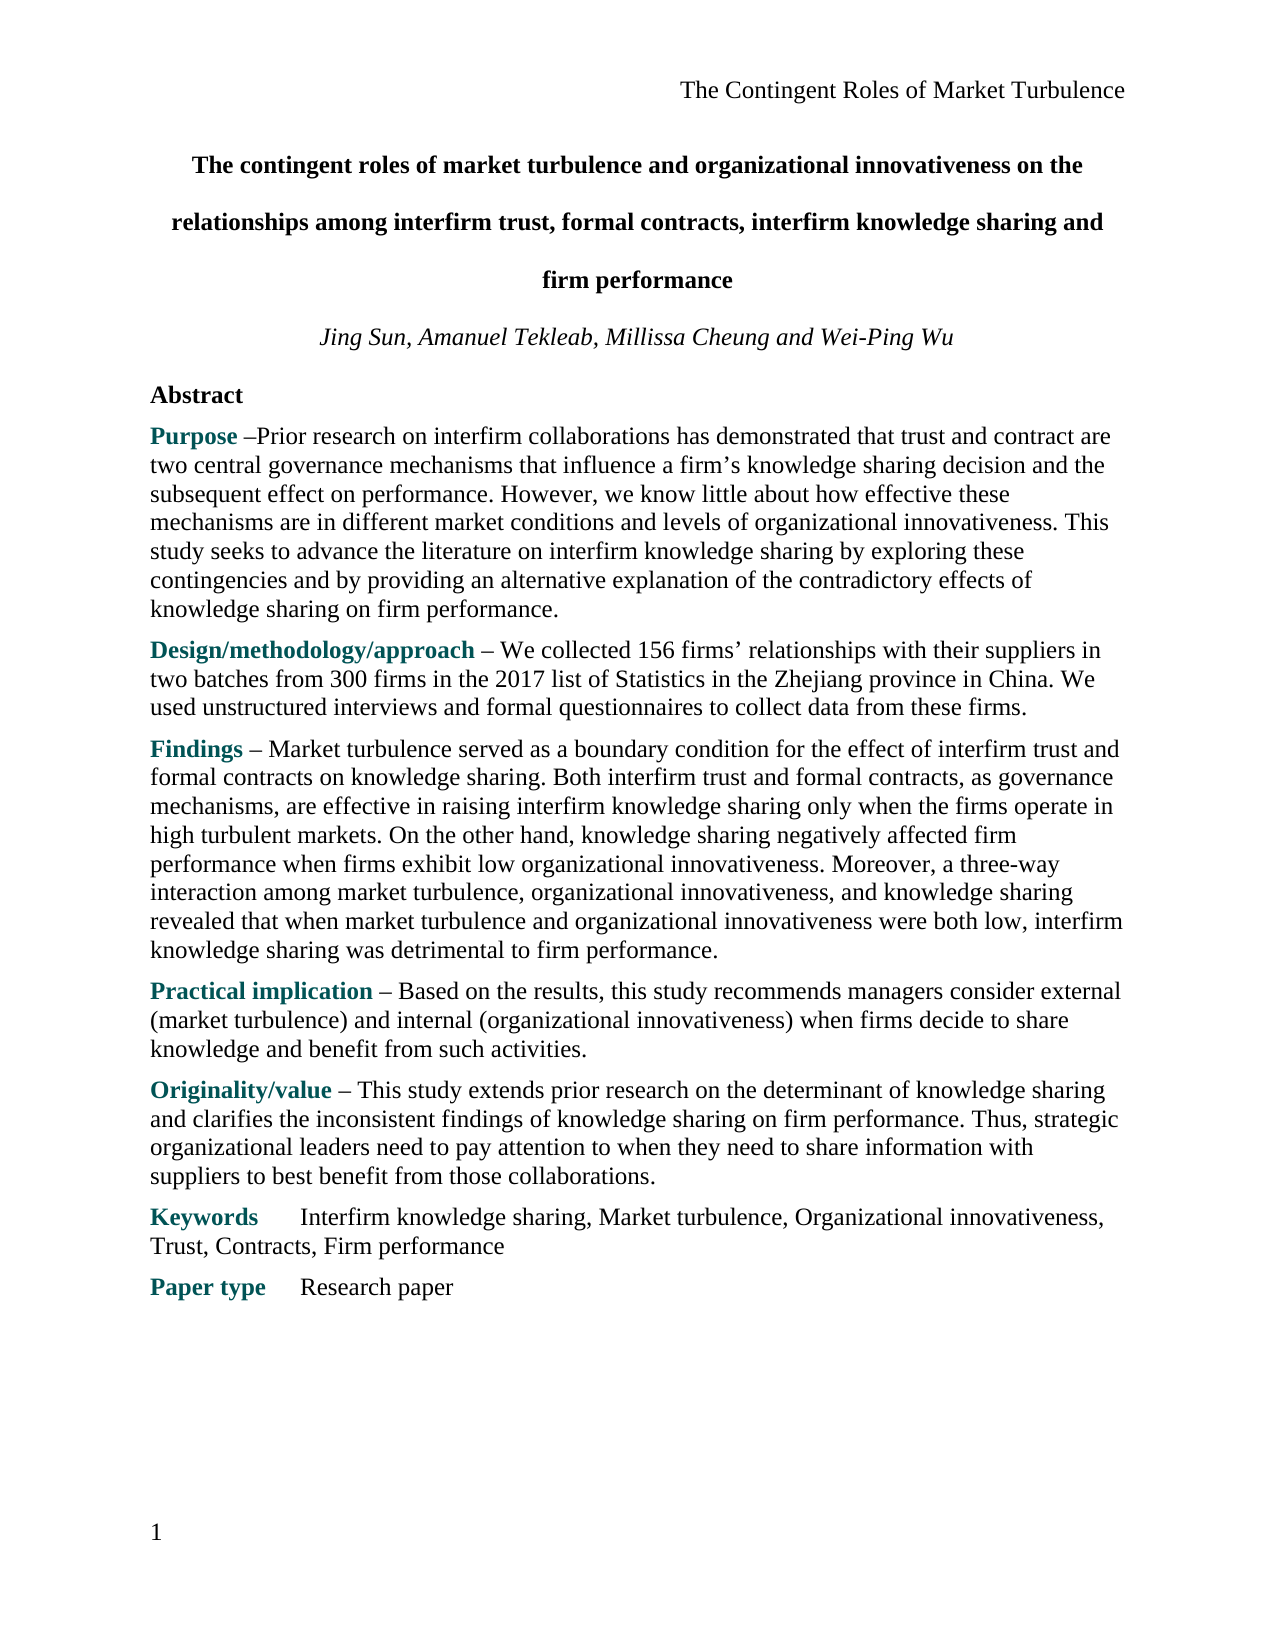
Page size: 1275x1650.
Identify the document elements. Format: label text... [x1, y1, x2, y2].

text Jing Sun, Amanuel Tekleab, Millissa Cheung and Wei-Ping Wu [150, 322, 1125, 351]
text Originality/value – This study extends prior research on the determinant of knowledge sharing and clarifies the inconsistent findings of knowledge sharing on firm performance. Thus, strategic organizational leaders need to pay attention to when they need to share information with suppliers to best benefit from those collaborations. [150, 1075, 1125, 1190]
text Purpose –Prior research on interfirm collaborations has demonstrated that trust and contract are two central governance mechanisms that influence a firm’s knowledge sharing decision and the subsequent effect on performance. However, we know little about how effective these mechanisms are in different market conditions and levels of organizational innovativeness. This study seeks to advance the literature on interfirm knowledge sharing by exploring these contingencies and by providing an alternative explanation of the contradictory effects of knowledge sharing on firm performance. [150, 421, 1125, 622]
text Keywords Interfirm knowledge sharing, Market turbulence, Organizational innovativeness, Trust, Contracts, Firm performance [150, 1202, 1125, 1260]
title The contingent roles of market turbulence and organizational innovativeness on the relationships among interfirm trust, formal contracts, interfirm knowledge sharing and firm performance [150, 150, 1125, 294]
text Practical implication – Based on the results, this study recommends managers consider external (market turbulence) and internal (organizational innovativeness) when firms decide to share knowledge and benefit from such activities. [150, 976, 1125, 1062]
text Design/methodology/approach – We collected 156 firms’ relationships with their suppliers in two batches from 300 firms in the 2017 list of Statistics in the Zhejiang province in China. We used unstructured interviews and formal questionnaires to collect data from these firms. [150, 635, 1125, 721]
text Paper type Research paper [150, 1272, 1125, 1301]
text Findings – Market turbulence served as a boundary condition for the effect of interfirm trust and formal contracts on knowledge sharing. Both interfirm trust and formal contracts, as governance mechanisms, are effective in raising interfirm knowledge sharing only when the firms operate in high turbulent markets. On the other hand, knowledge sharing negatively affected firm performance when firms exhibit low organizational innovativeness. Moreover, a three-way interaction among market turbulence, organizational innovativeness, and knowledge sharing revealed that when market turbulence and organizational innovativeness were both low, interfirm knowledge sharing was detrimental to firm performance. [150, 734, 1125, 964]
subtitle Abstract [150, 380, 1125, 409]
